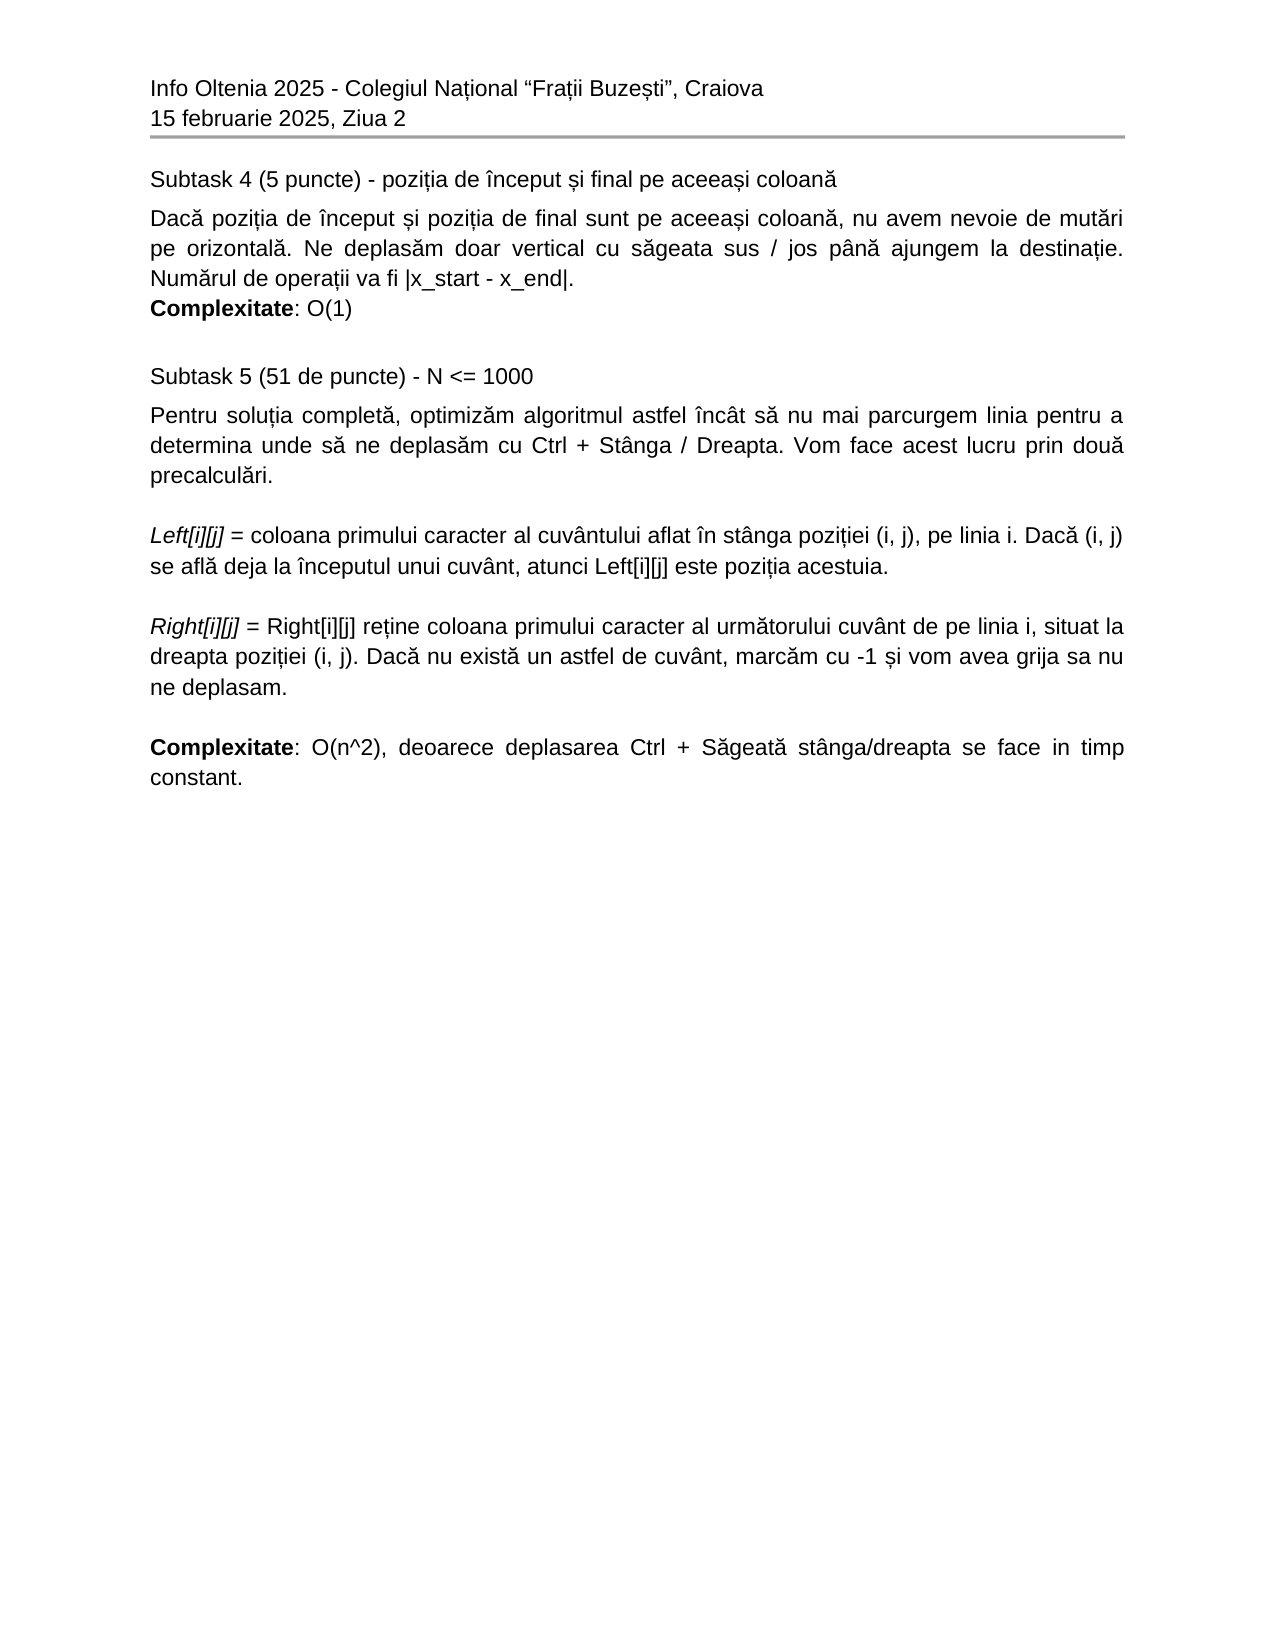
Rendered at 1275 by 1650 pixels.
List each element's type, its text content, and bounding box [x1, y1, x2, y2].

text Pentru soluția completă, optimizăm algoritmul astfel încât să nu mai parcurgem linia pentru a determina unde să ne deplasăm cu Ctrl + Stânga / Dreapta. Vom face acest lucru prin două precalculări. [150, 402, 1125, 488]
subtitle Subtask 4 (5 puncte) - poziția de început și final pe aceeași coloană [150, 166, 1125, 192]
text Dacă poziția de început și poziția de final sunt pe aceeași coloană, nu avem nevoie de mutări pe orizontală. Ne deplasăm doar vertical cu săgeata sus / jos până ajungem la destinație. Numărul de operații va fi |x_start - x_end|. [150, 204, 1125, 291]
subtitle Subtask 5 (51 de puncte) - N <= 1000 [150, 363, 1125, 389]
text Left[i][j] = coloana primului caracter al cuvântului aflat în stânga poziției (i, j), pe linia i. Dacă (i, j) se află deja la începutul unui cuvânt, atunci Left[i][j] este poziția acestuia. [150, 522, 1125, 579]
text Complexitate: O(n^2), deoarece deplasarea Ctrl + Săgeată stânga/dreapta se face in timp constant. [150, 734, 1125, 791]
text Right[i][j] = Right[i][j] reține coloana primului caracter al următorului cuvânt de pe linia i, situat la dreapta poziției (i, j). Dacă nu există un astfel de cuvânt, marcăm cu -1 și vom avea grija sa nu ne deplasam. [150, 613, 1125, 700]
text Complexitate: O(1) [150, 295, 1125, 321]
